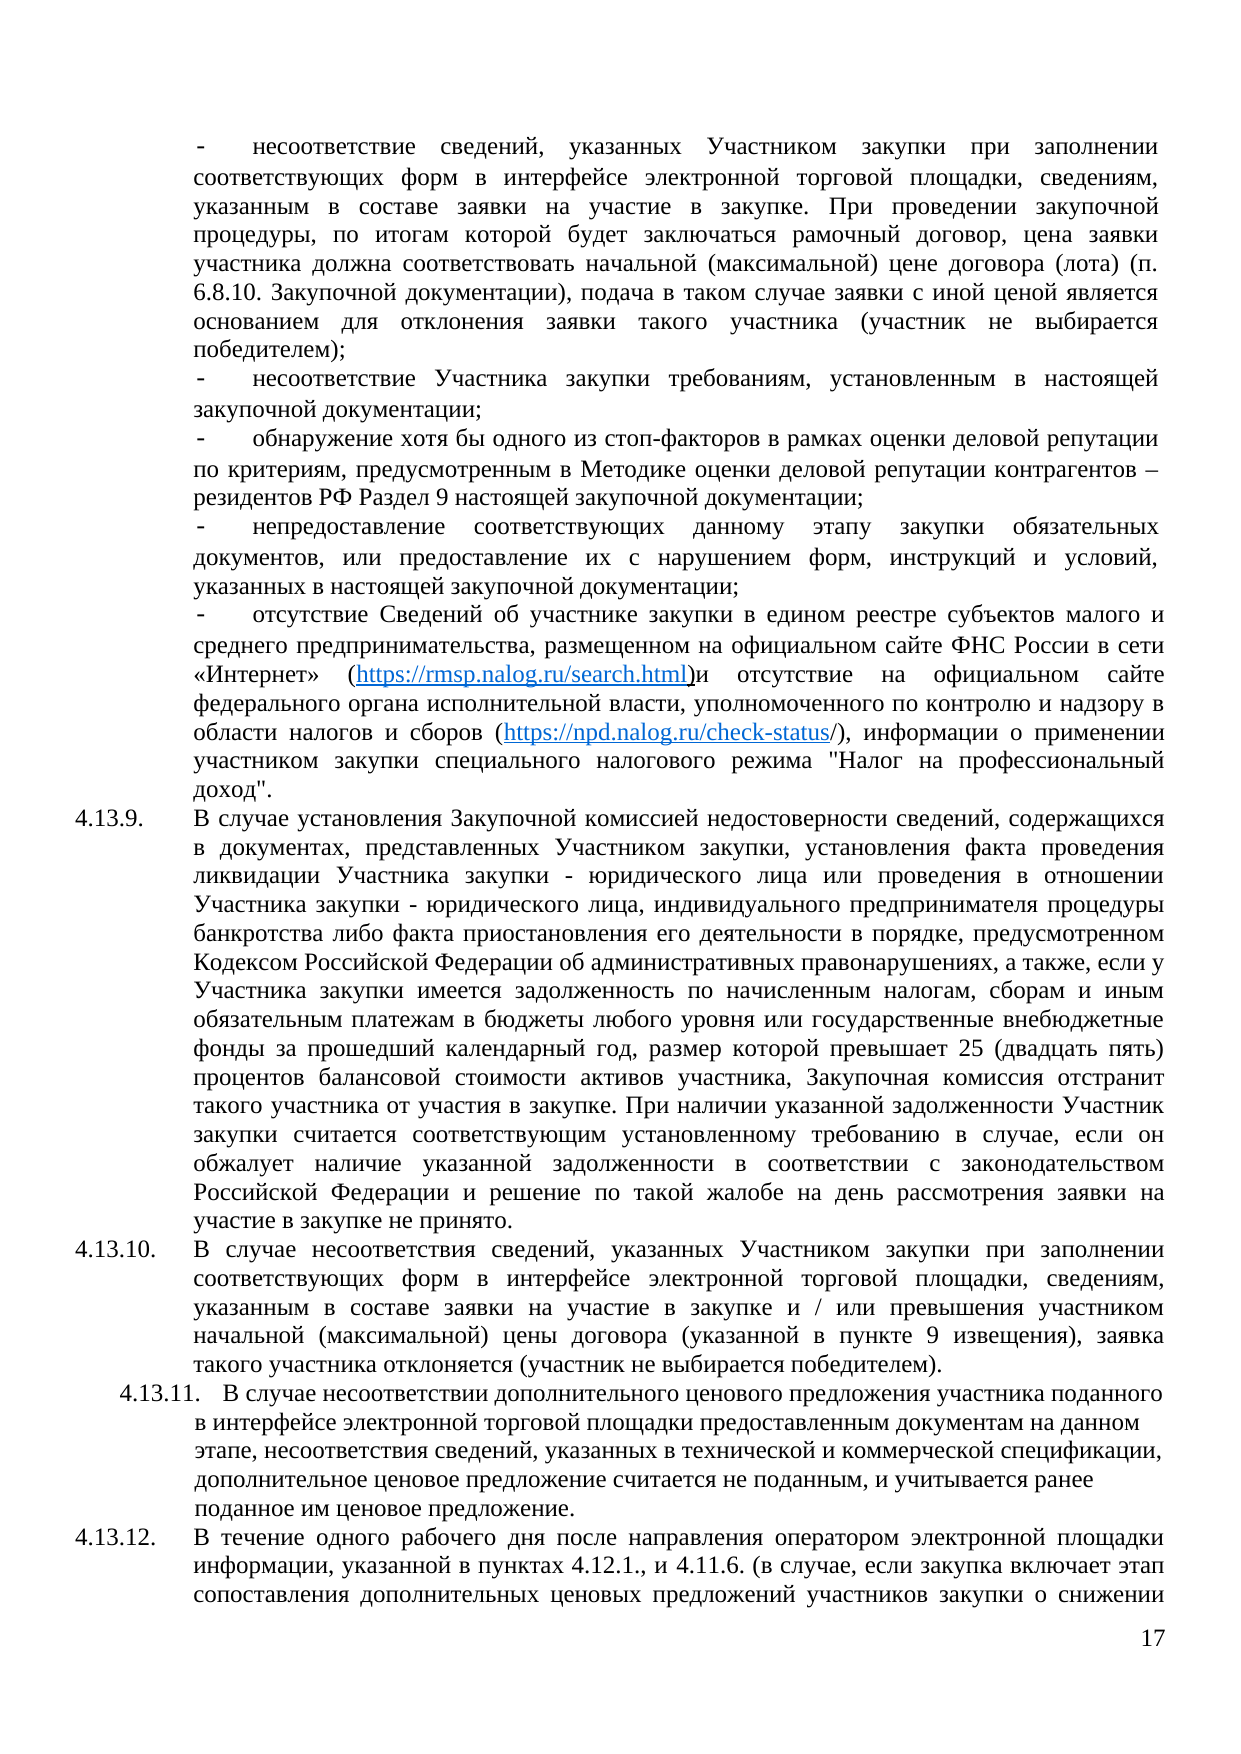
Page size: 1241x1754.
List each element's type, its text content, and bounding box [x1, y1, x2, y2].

list непредоставление соответствующих данному этапу закупки обязательных документов, или предоставление их с нарушением форм, инструкций и условий, указанных в настоящей закупочной документации; [193, 511, 1159, 599]
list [75, 1522, 1165, 1608]
list отсутствие Сведений об участнике закупки в едином реестре субъектов малого и среднего предпринимательства, размещенном на официальном сайте ФНС России в сети «Интернет» (https://rmsp.nalog.ru/search.html)и отсутствие на официальном сайте федерального органа исполнительной власти, уполномоченного по контролю и надзору в области налогов и сборов (https://npd.nalog.ru/check-status/), информации о применении участником закупки специального налогового режима "Налог на профессиональный доход". [193, 599, 1165, 803]
list В случае несоответствии дополнительного ценового предложения участника поданного в интерфейсе электронной торговой площадки предоставленным документам на данном этапе, несоответствия сведений, указанных в технической и коммерческой спецификации, дополнительное ценовое предложение считается не поданным, и учитывается ранее поданное им ценовое предложение. [119, 1378, 1165, 1522]
list обнаружение хотя бы одного из стоп-факторов в рамках оценки деловой репутации по критериям, предусмотренным в Методике оценки деловой репутации контрагентов – резидентов РФ Раздел 9 настоящей закупочной документации; [193, 423, 1159, 511]
list В случае несоответствия сведений, указанных Участником закупки при заполнении соответствующих форм в интерфейсе электронной торговой площадки, сведениям, указанным в составе заявки на участие в закупке и / или превышения участником начальной (максимальной) цены договора (указанной в пункте 9 извещения), заявка такого участника отклоняется (участник не выбирается победителем). [75, 1234, 1165, 1378]
list несоответствие сведений, указанных Участником закупки при заполнении соответствующих форм в интерфейсе электронной торговой площадки, сведениям, указанным в составе заявки на участие в закупке. При проведении закупочной процедуры, по итогам которой будет заключаться рамочный договор, цена заявки участника должна соответствовать начальной (максимальной) цене договора (лота) (п. 6.8.10. Закупочной документации), подача в таком случае заявки с иной ценой является основанием для отклонения заявки такого участника (участник не выбирается победителем); [193, 131, 1159, 363]
list несоответствие Участника закупки требованиям, установленным в настоящей закупочной документации; [193, 363, 1159, 423]
list В случае установления Закупочной комиссией недостоверности сведений, содержащихся в документах, представленных Участником закупки, установления факта проведения ликвидации Участника закупки - юридического лица или проведения в отношении Участника закупки - юридического лица, индивидуального предпринимателя процедуры банкротства либо факта приостановления его деятельности в порядке, предусмотренном Кодексом Российской Федерации об административных правонарушениях, а также, если у Участника закупки имеется задолженность по начисленным налогам, сборам и иным обязательным платежам в бюджеты любого уровня или государственные внебюджетные фонды за прошедший календарный год, размер которой превышает 25 (двадцать пять) процентов балансовой стоимости активов участника, Закупочная комиссия отстранит такого участника от участия в закупке. При наличии указанной задолженности Участник закупки считается соответствующим установленному требованию в случае, если он обжалует наличие указанной задолженности в соответствии с законодательством Российской Федерации и решение по такой жалобе на день рассмотрения заявки на участие в закупке не принято. [75, 803, 1165, 1234]
